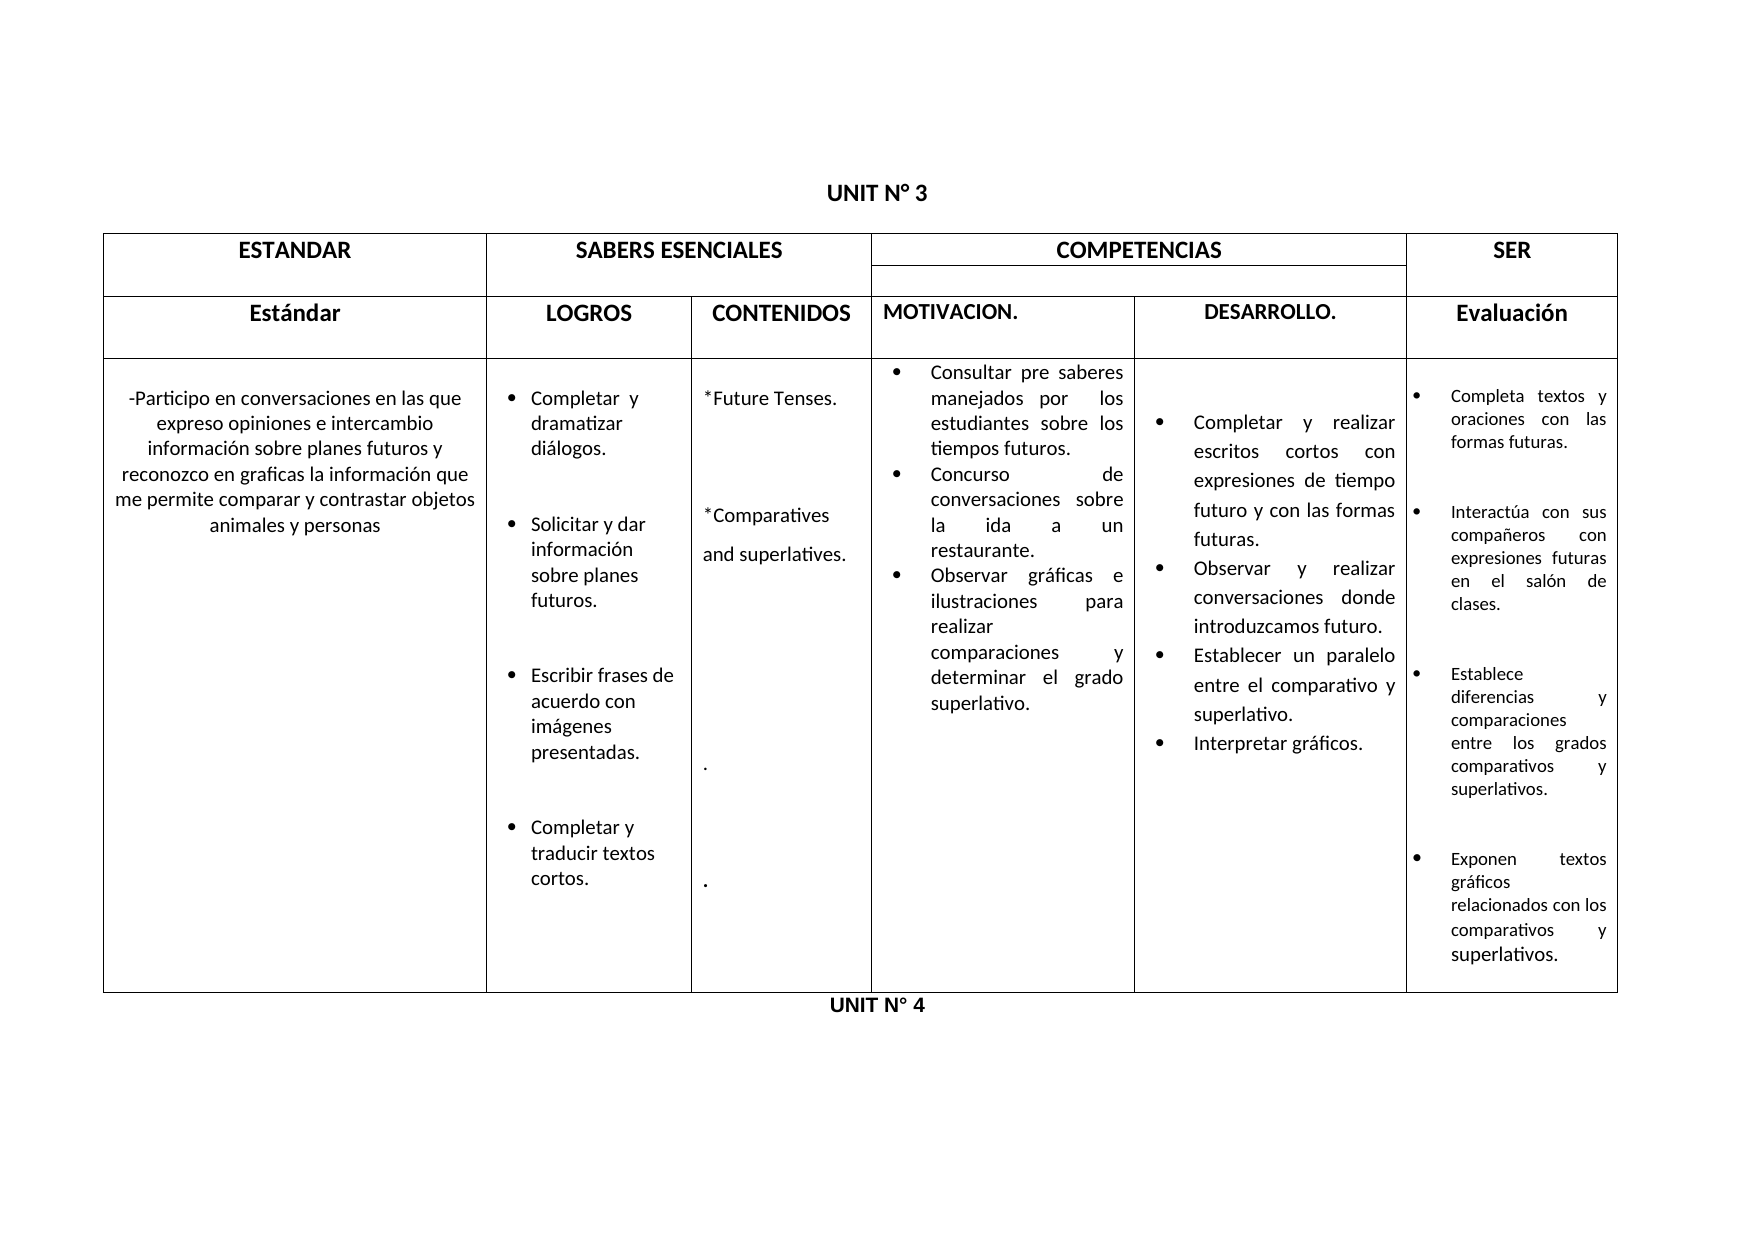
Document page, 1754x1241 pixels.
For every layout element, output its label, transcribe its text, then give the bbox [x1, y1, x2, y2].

table_cell DESARROLLO. [1135, 297, 1406, 358]
table_cell Evaluación [1407, 297, 1617, 358]
table_cell MOTIVACION. [872, 297, 1134, 358]
table_header COMPETENCIAS [872, 234, 1406, 264]
table_cell -Participo en conversaciones en las que expreso opiniones e intercambio información sobre planes futuros y reconozco en graficas la información que me permite comparar y contrastar objetos animales y personas [104, 359, 486, 992]
text UNIT N° 3 [148, 177, 1606, 208]
table_cell CONTENIDOS [692, 297, 871, 358]
table_cell Completar y dramatizar diálogos. Solicitar y dar información sobre planes futuros. Escribir frases de acuerdo con imágenes presentadas. Completar y traducir textos cortos. [487, 359, 691, 992]
table_header SABERS ESENCIALES [487, 234, 871, 296]
text UNIT N° 4 [148, 993, 1606, 1017]
table_cell LOGROS [487, 297, 691, 358]
table_cell Consultar pre saberes manejados por los estudiantes sobre los tiempos futuros. Concurso de conversaciones sobre la ida a un restaurante. Observar gráficas e ilustraciones para realizar comparaciones y determinar el grado superlativo. [872, 359, 1134, 992]
table_cell Estándar [104, 297, 486, 358]
table_cell Completa textos y oraciones con las formas futuras. Interactúa con sus compañeros con expresiones futuras en el salón de clases. Establece diferencias y comparaciones entre los grados comparativos y superlativos. Exponen textos gráficos relacionados con los comparativos y superlativos. [1407, 359, 1617, 992]
table_header SER [1407, 234, 1617, 296]
table_cell Completar y realizar escritos cortos con expresiones de tiempo futuro y con las formas futuras. Observar y realizar conversaciones donde introduzcamos futuro. Establecer un paralelo entre el comparativo y superlativo. Interpretar gráficos. [1135, 359, 1406, 992]
table_cell *Future Tenses. *Comparatives and superlatives. . . [692, 359, 871, 992]
table_header ESTANDAR [104, 234, 486, 296]
table_cell [872, 266, 1406, 296]
